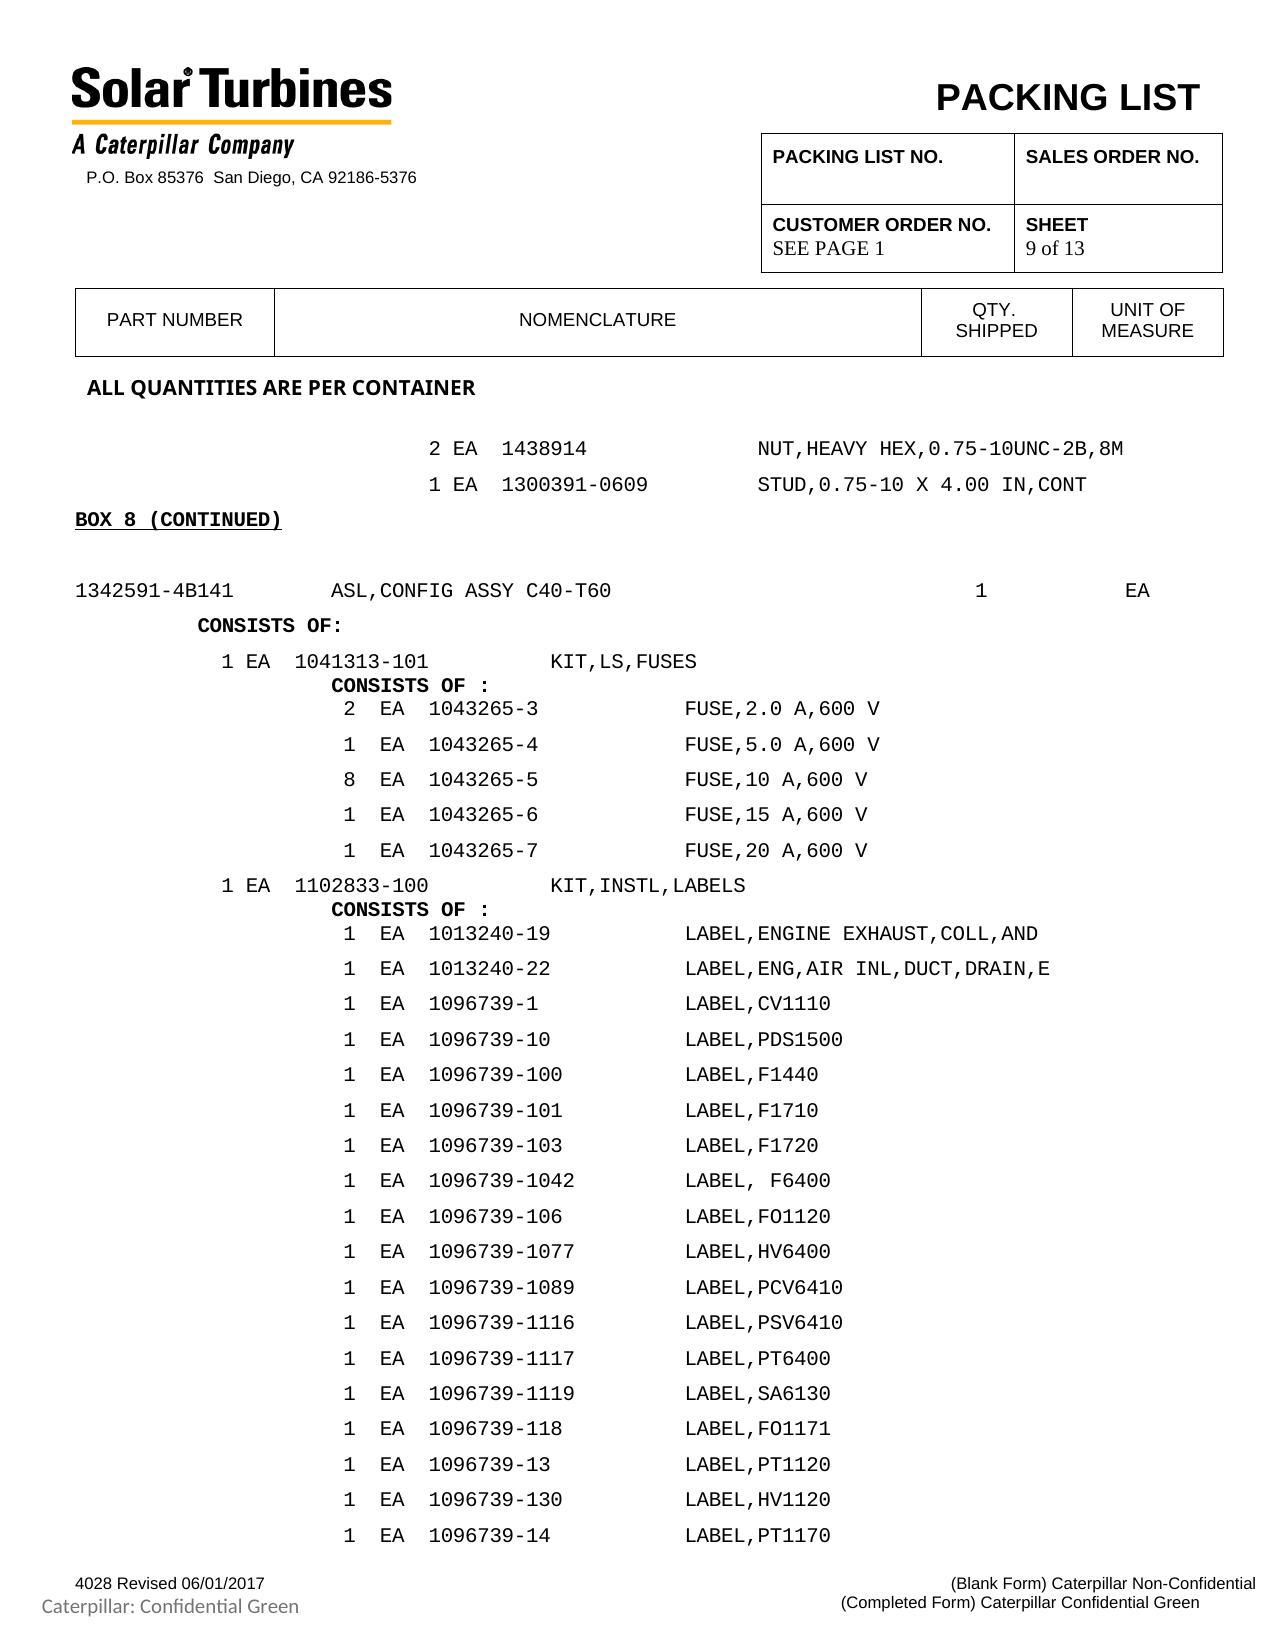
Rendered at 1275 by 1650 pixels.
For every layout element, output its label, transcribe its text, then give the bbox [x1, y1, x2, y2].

text 1 ea 1013240-19 LABEL,ENGINE EXHAUST,COLL,AND [75, 923, 1200, 946]
text 1 ea 1096739-13 LABEL,PT1120 [75, 1454, 1200, 1477]
text 1 ea 1096739-1 LABEL,CV1110 [75, 993, 1200, 1017]
text 1 ea 1096739-1042 LABEL, F6400 [75, 1171, 1200, 1194]
text 1 ea 1041313-101 KIT,LS,FUSES [75, 651, 1200, 674]
text 2 ea 1043265-3 FUSE,2.0 A,600 V [75, 698, 1200, 722]
text 1 ea 1096739-106 LABEL,FO1120 [75, 1206, 1200, 1229]
text Consists of : [75, 674, 1200, 698]
text 1 ea 1096739-101 LABEL,F1710 [75, 1100, 1200, 1123]
text 8 ea 1043265-5 FUSE,10 A,600 V [75, 769, 1200, 793]
text 1 ea 1096739-100 LABEL,F1440 [75, 1064, 1200, 1088]
text 1 ea 1096739-10 LABEL,PDS1500 [75, 1029, 1200, 1052]
text 1 ea 1096739-1089 LABEL,PCV6410 [75, 1277, 1200, 1300]
text 1 ea 1300391-0609 STUD,0.75-10 X 4.00 IN,CONT [75, 474, 1200, 497]
text 1 ea 1096739-1116 LABEL,PSV6410 [75, 1312, 1200, 1336]
text 1 ea 1043265-4 FUSE,5.0 A,600 V [75, 734, 1200, 757]
text 1 ea 1043265-6 FUSE,15 A,600 V [75, 804, 1200, 828]
text 1 ea 1102833-100 KIT,INSTL,LABELS [75, 875, 1200, 899]
text 1 ea 1096739-1117 LABEL,PT6400 [75, 1348, 1200, 1371]
text 1 ea 1096739-14 LABEL,PT1170 [75, 1525, 1200, 1548]
text Consists of: [75, 616, 1200, 639]
picture [72, 67, 392, 159]
text 1 ea 1096739-1119 LABEL,SA6130 [75, 1383, 1200, 1407]
text 2 ea 1438914 NUT,HEAVY HEX,0.75-10UNC-2B,8M [75, 438, 1200, 462]
text 1 ea 1043265-7 FUSE,20 A,600 V [75, 840, 1200, 863]
text 1 ea 1096739-130 LABEL,HV1120 [75, 1489, 1200, 1513]
text 1 ea 1096739-118 LABEL,FO1171 [75, 1418, 1200, 1442]
text 1 ea 1013240-22 LABEL,ENG,AIR INL,DUCT,DRAIN,E [75, 958, 1200, 982]
text 1 ea 1096739-103 LABEL,F1720 [75, 1135, 1200, 1159]
text 1 ea 1096739-1077 LABEL,HV6400 [75, 1241, 1200, 1265]
text 1342591-4B141 ASL,CONFIG ASSY C40-T60 1 ea [75, 580, 1200, 604]
text Consists of : [75, 899, 1200, 923]
text box 8 (continued) [75, 509, 1200, 533]
